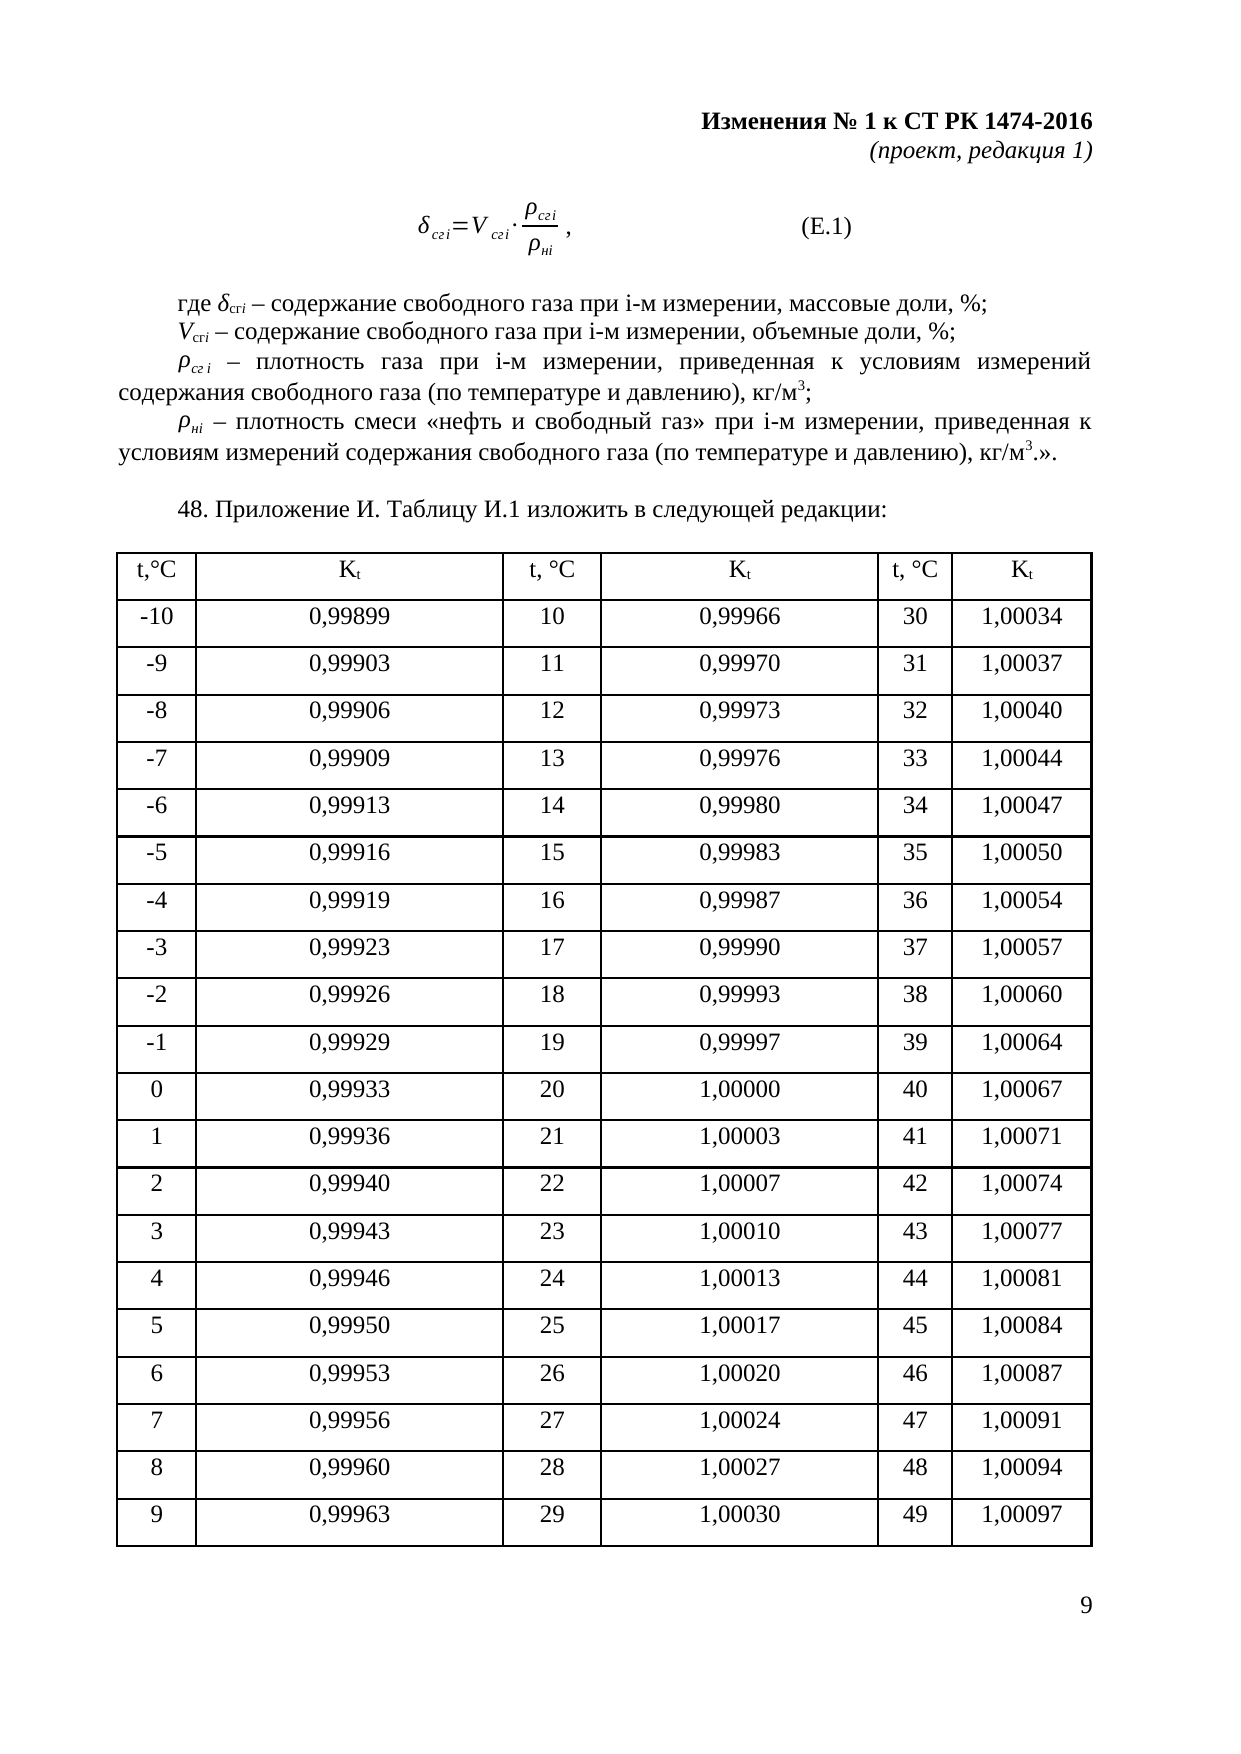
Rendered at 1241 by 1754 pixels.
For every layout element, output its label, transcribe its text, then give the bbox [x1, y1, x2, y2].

table_cell 1,00007 [602, 1169, 877, 1214]
table_cell -4 [118, 885, 195, 930]
table_cell 0,99940 [197, 1169, 502, 1214]
table_cell 0,99913 [197, 790, 502, 835]
table_cell 0,99963 [197, 1500, 502, 1545]
table_cell 1,00020 [602, 1358, 877, 1403]
table_cell 8 [118, 1452, 195, 1497]
table_cell 1,00000 [602, 1074, 877, 1119]
table_cell 1,00057 [953, 932, 1090, 977]
table_cell 34 [879, 790, 951, 835]
text – плотность газа при i-м измерении, приведенная к условиям измерений содержания свободного газа (по температуре и давлению), кг/м3; [118, 345, 1092, 405]
table_cell 37 [879, 932, 951, 977]
table_cell 43 [879, 1216, 951, 1261]
table_header Kt [953, 554, 1090, 599]
table_cell 1,00071 [953, 1121, 1090, 1166]
table_cell 0,99906 [197, 696, 502, 741]
table_cell 0,99953 [197, 1358, 502, 1403]
table_cell 14 [504, 790, 600, 835]
table_cell 1,00054 [953, 885, 1090, 930]
table_cell 1,00060 [953, 979, 1090, 1024]
table_cell 39 [879, 1027, 951, 1072]
table_header t,°С [118, 554, 195, 599]
table_cell -1 [118, 1027, 195, 1072]
table_cell 1,00013 [602, 1263, 877, 1308]
table_cell 13 [504, 743, 600, 788]
table_cell 0,99956 [197, 1405, 502, 1450]
table_cell 1,00037 [953, 648, 1090, 693]
table_cell 0,99899 [197, 601, 502, 646]
table_cell 27 [504, 1405, 600, 1450]
table_cell 0,99993 [602, 979, 877, 1024]
table_cell 11 [504, 648, 600, 693]
text Vсгi – содержание свободного газа при i-м измерении, объемные доли, %; [118, 316, 1092, 345]
table_cell 1,00074 [953, 1169, 1090, 1214]
table_cell 0,99926 [197, 979, 502, 1024]
table_cell 1,00017 [602, 1310, 877, 1356]
table_cell 0,99903 [197, 648, 502, 693]
table_cell -6 [118, 790, 195, 835]
table_cell 23 [504, 1216, 600, 1261]
table_cell 26 [504, 1358, 600, 1403]
table_cell 1,00010 [602, 1216, 877, 1261]
table_cell 0,99966 [602, 601, 877, 646]
table_cell 1,00064 [953, 1027, 1090, 1072]
table_cell 1,00027 [602, 1452, 877, 1497]
table_cell 0 [118, 1074, 195, 1119]
table_cell 0,99933 [197, 1074, 502, 1119]
table_cell 35 [879, 838, 951, 883]
table_header t, °С [504, 554, 600, 599]
table_cell 4 [118, 1263, 195, 1308]
table_cell 0,99936 [197, 1121, 502, 1166]
table_cell 0,99960 [197, 1452, 502, 1497]
table_header Kt [197, 554, 502, 599]
table_cell 24 [504, 1263, 600, 1308]
table_cell 47 [879, 1405, 951, 1450]
table_cell 1,00024 [602, 1405, 877, 1450]
table_cell 6 [118, 1358, 195, 1403]
table_cell 7 [118, 1405, 195, 1450]
table_cell 40 [879, 1074, 951, 1119]
table_cell 1,00044 [953, 743, 1090, 788]
table_header Kt [602, 554, 877, 599]
table_cell 1,00081 [953, 1263, 1090, 1308]
table_cell 18 [504, 979, 600, 1024]
table_cell 0,99980 [602, 790, 877, 835]
table_cell 0,99990 [602, 932, 877, 977]
table_cell 0,99929 [197, 1027, 502, 1072]
table_cell 0,99916 [197, 838, 502, 883]
table_cell 1,00034 [953, 601, 1090, 646]
table_cell 1 [118, 1121, 195, 1166]
table_cell -2 [118, 979, 195, 1024]
table_cell 0,99976 [602, 743, 877, 788]
table_cell -9 [118, 648, 195, 693]
table_cell 46 [879, 1358, 951, 1403]
table_cell 1,00087 [953, 1358, 1090, 1403]
table_cell 1,00084 [953, 1310, 1090, 1356]
table_cell 21 [504, 1121, 600, 1166]
table_cell 25 [504, 1310, 600, 1356]
table_cell 32 [879, 696, 951, 741]
table_cell 1,00040 [953, 696, 1090, 741]
table_cell 1,00097 [953, 1500, 1090, 1545]
table_cell 5 [118, 1310, 195, 1356]
table_cell 0,99997 [602, 1027, 877, 1072]
text где δсгi – содержание свободного газа при i-м измерении, массовые доли, %; [118, 288, 1092, 316]
table_cell 3 [118, 1216, 195, 1261]
table_cell -7 [118, 743, 195, 788]
table_cell 1,00094 [953, 1452, 1090, 1497]
table_cell 45 [879, 1310, 951, 1356]
table_cell 29 [504, 1500, 600, 1545]
text – плотность смеси «нефть и свободный газ» при i-м измерении, приведенная к условиям измерений содержания свободного газа (по температуре и давлению), кг/м3.». [118, 405, 1092, 465]
table_cell 1,00003 [602, 1121, 877, 1166]
table_cell 0,99943 [197, 1216, 502, 1261]
table_cell 19 [504, 1027, 600, 1072]
table_cell 28 [504, 1452, 600, 1497]
table_cell 0,99973 [602, 696, 877, 741]
table_cell 44 [879, 1263, 951, 1308]
table_cell 2 [118, 1169, 195, 1214]
text 48. Приложение И. Таблицу И.1 изложить в следующей редакции: [118, 494, 1092, 523]
table_cell 41 [879, 1121, 951, 1166]
table_cell 17 [504, 932, 600, 977]
table_cell 1,00050 [953, 838, 1090, 883]
table_cell 49 [879, 1500, 951, 1545]
table_cell 1,00030 [602, 1500, 877, 1545]
table_cell 0,99970 [602, 648, 877, 693]
table_cell 0,99950 [197, 1310, 502, 1356]
table_cell 15 [504, 838, 600, 883]
table_cell 12 [504, 696, 600, 741]
table_cell 0,99987 [602, 885, 877, 930]
table_cell 48 [879, 1452, 951, 1497]
table_cell 20 [504, 1074, 600, 1119]
table_cell 0,99983 [602, 838, 877, 883]
table_cell -3 [118, 932, 195, 977]
table_cell 38 [879, 979, 951, 1024]
table_cell 30 [879, 601, 951, 646]
table_cell 16 [504, 885, 600, 930]
table_cell 42 [879, 1169, 951, 1214]
table_cell 22 [504, 1169, 600, 1214]
table_cell -5 [118, 838, 195, 883]
table_cell 31 [879, 648, 951, 693]
table_cell 1,00047 [953, 790, 1090, 835]
table_cell 1,00077 [953, 1216, 1090, 1261]
table_cell -10 [118, 601, 195, 646]
table_cell 1,00067 [953, 1074, 1090, 1119]
table_cell 0,99909 [197, 743, 502, 788]
table_cell 36 [879, 885, 951, 930]
table_cell 9 [118, 1500, 195, 1545]
table_cell 0,99946 [197, 1263, 502, 1308]
table_cell 0,99919 [197, 885, 502, 930]
table_cell 10 [504, 601, 600, 646]
table_cell 0,99923 [197, 932, 502, 977]
table_cell -8 [118, 696, 195, 741]
table_cell 1,00091 [953, 1405, 1090, 1450]
table_header t, °С [879, 554, 951, 599]
text , (Е.1) [118, 193, 1092, 259]
table_cell 33 [879, 743, 951, 788]
